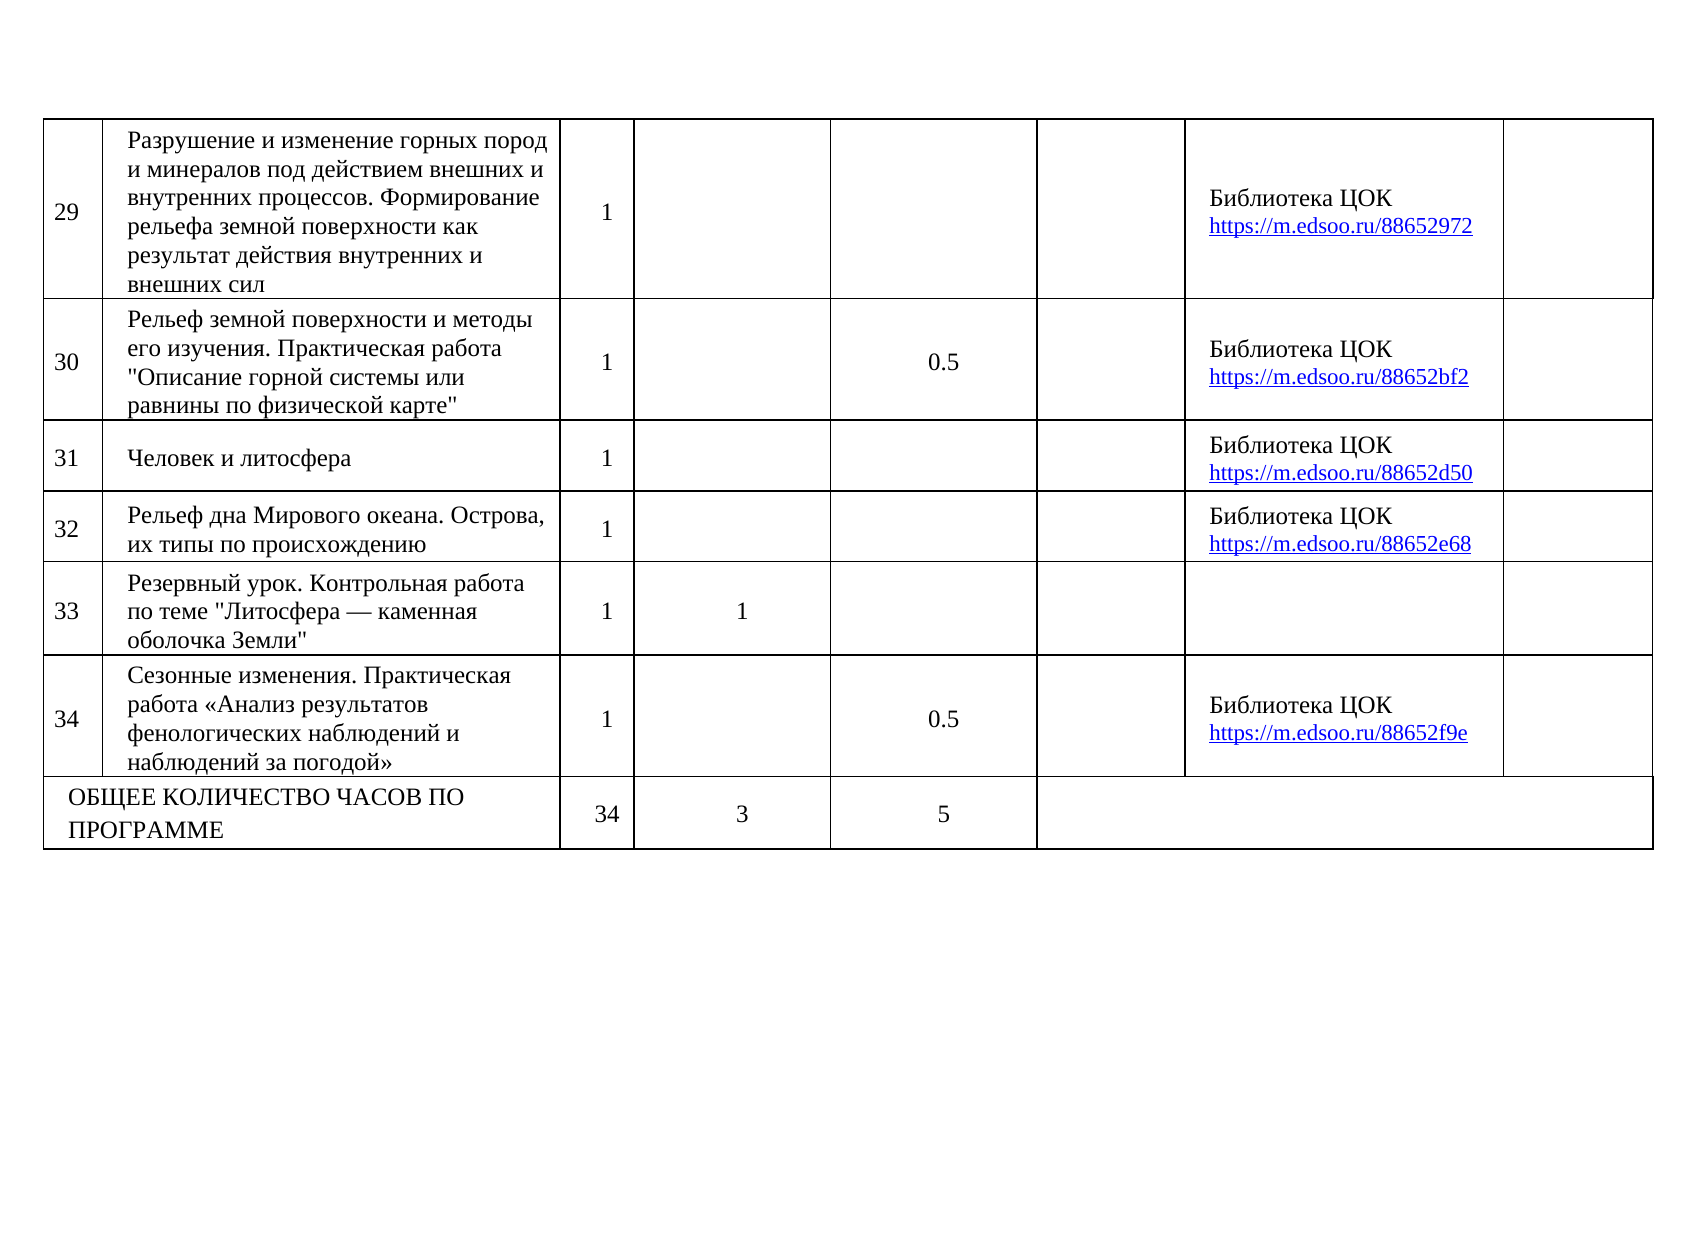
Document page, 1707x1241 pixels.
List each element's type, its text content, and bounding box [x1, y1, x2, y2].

table_cell 1 [561, 656, 633, 776]
table_cell [1504, 299, 1652, 419]
table_cell 1 [561, 120, 633, 297]
table_cell [635, 299, 830, 419]
table_cell Рельеф дна Мирового океана. Острова, их типы по происхождению [103, 492, 559, 561]
table_cell 31 [44, 421, 102, 490]
table_cell Библиотека ЦОК https://m.edsoo.ru/88652f9e [1186, 656, 1503, 776]
table_cell Библиотека ЦОК https://m.edsoo.ru/88652972 [1186, 120, 1503, 297]
table_cell [635, 492, 830, 561]
table_cell 34 [561, 777, 633, 848]
table_cell [1186, 562, 1503, 654]
table_cell [1038, 777, 1652, 848]
table_cell Человек и литосфера [103, 421, 559, 490]
table_cell 0.5 [831, 299, 1036, 419]
table_cell [831, 421, 1036, 490]
table_cell 1 [561, 421, 633, 490]
table_cell Разрушение и изменение горных пород и минералов под действием внешних и внутренних процессов. Формирование рельефа земной поверхности как результат действия внутренних и внешних сил [103, 120, 559, 297]
table_cell 33 [44, 562, 102, 654]
table_cell Рельеф земной поверхности и методы его изучения. Практическая работа "Описание горной системы или равнины по физической карте" [103, 299, 559, 419]
table_cell [1504, 656, 1652, 776]
table_cell 1 [561, 492, 633, 561]
table_cell Библиотека ЦОК https://m.edsoo.ru/88652d50 [1186, 421, 1503, 490]
table_cell 1 [561, 562, 633, 654]
table_cell Резервный урок. Контрольная работа по теме "Литосфера — каменная оболочка Земли" [103, 562, 559, 654]
table_cell 0.5 [831, 656, 1036, 776]
table_cell Сезонные изменения. Практическая работа «Анализ результатов фенологических наблюдений и наблюдений за погодой» [103, 656, 559, 776]
table_cell [831, 562, 1036, 654]
table_cell [1038, 562, 1184, 654]
table_cell ОБЩЕЕ КОЛИЧЕСТВО ЧАСОВ ПО ПРОГРАММЕ [44, 777, 559, 848]
table_cell [831, 120, 1036, 297]
table_cell [635, 656, 830, 776]
table_cell Библиотека ЦОК https://m.edsoo.ru/88652e68 [1186, 492, 1503, 561]
table_cell [1038, 421, 1184, 490]
table_cell [1504, 120, 1652, 297]
table_cell [1038, 656, 1184, 776]
table_cell [1504, 562, 1652, 654]
table_cell 29 [44, 120, 102, 297]
table_cell 3 [635, 777, 830, 848]
table_cell [1038, 492, 1184, 561]
table_cell [1504, 421, 1652, 490]
table_cell 5 [831, 777, 1036, 848]
table_cell 30 [44, 299, 102, 419]
table_cell [635, 120, 830, 297]
table_cell 1 [561, 299, 633, 419]
table_cell [1038, 120, 1184, 297]
table_cell 34 [44, 656, 102, 776]
table_cell Библиотека ЦОК https://m.edsoo.ru/88652bf2 [1186, 299, 1503, 419]
table_cell [1038, 299, 1184, 419]
table_cell [635, 421, 830, 490]
table_cell [831, 492, 1036, 561]
table_cell 1 [635, 562, 830, 654]
table_cell 32 [44, 492, 102, 561]
table_cell [1504, 492, 1652, 561]
